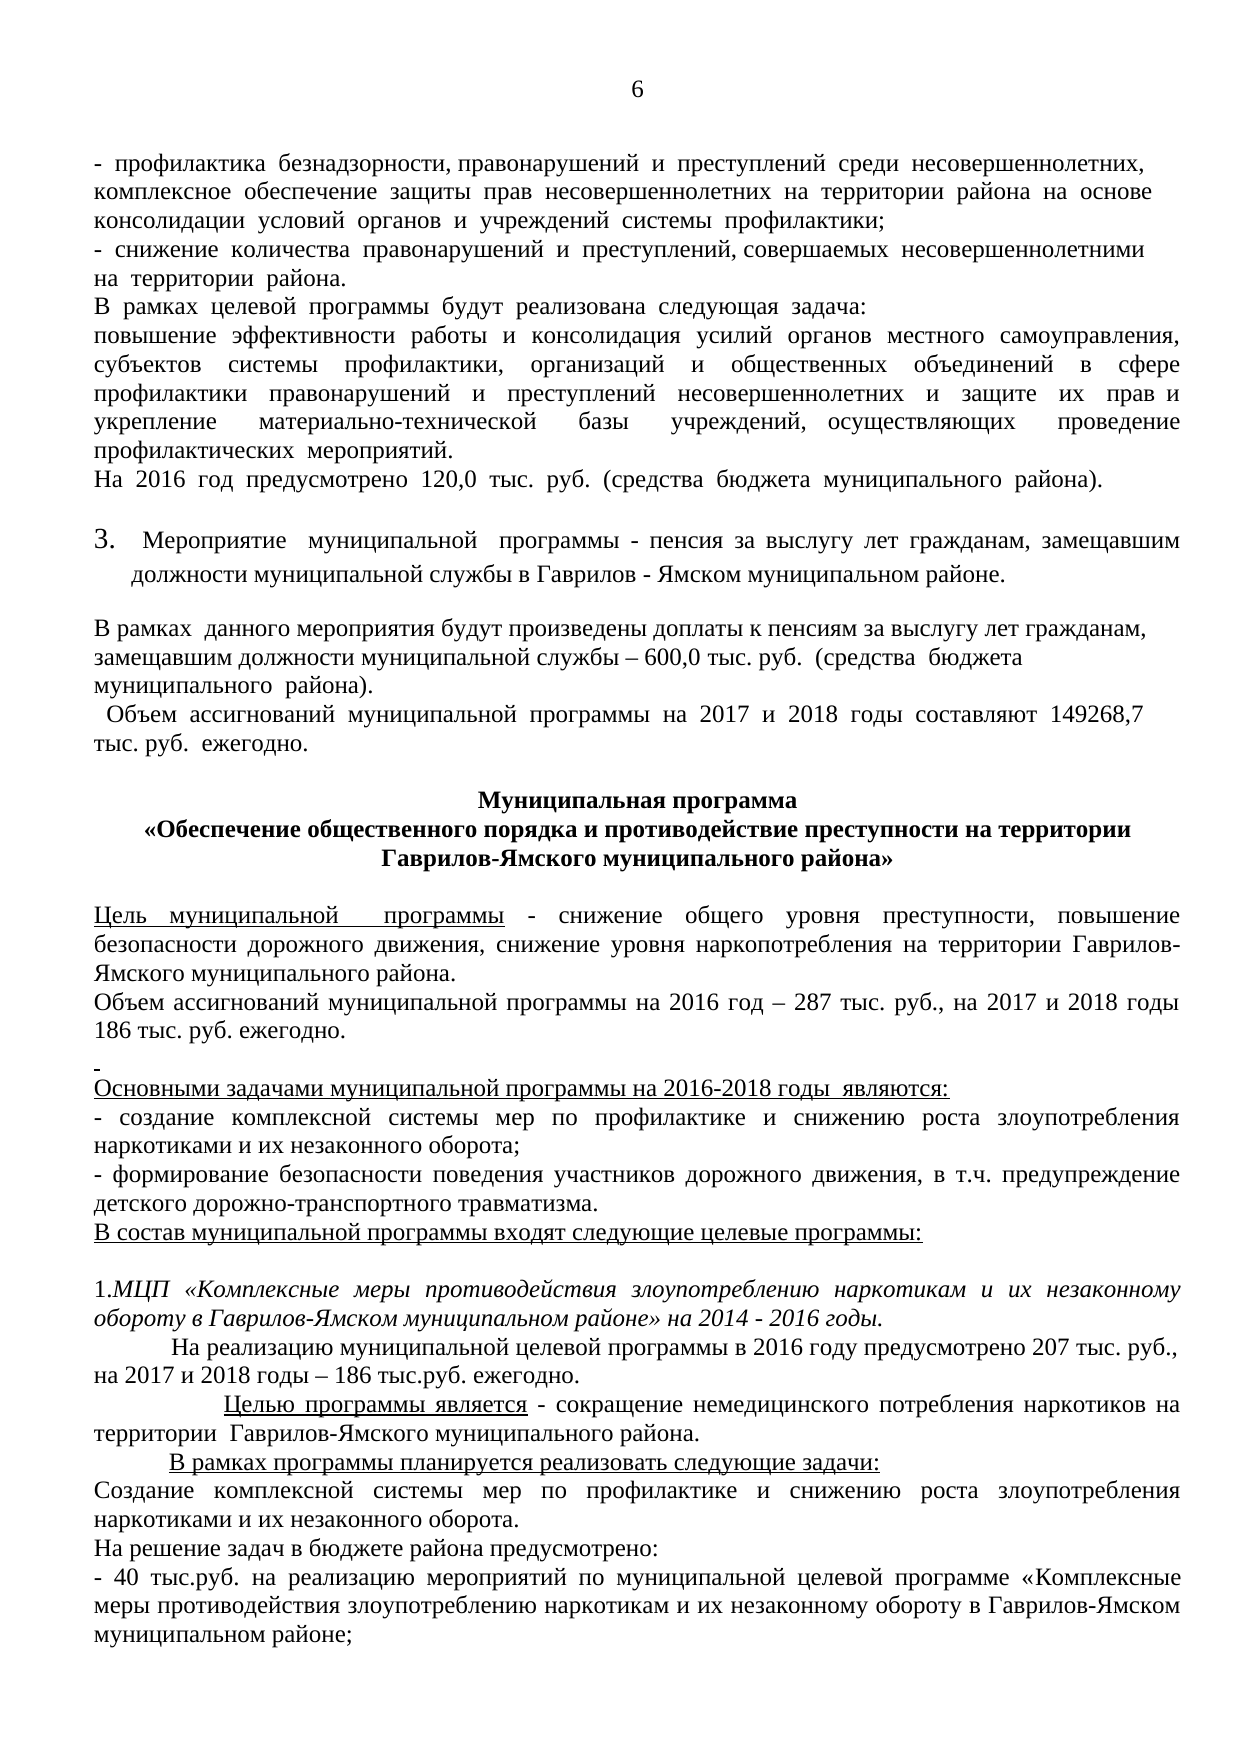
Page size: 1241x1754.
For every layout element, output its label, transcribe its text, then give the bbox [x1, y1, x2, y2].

text На реализацию муниципальной целевой программы в 2016 году предусмотрено 207 тыс. руб., на 2017 и 2018 годы – 186 тыс.руб. ежегодно. [94, 1332, 1181, 1389]
text - снижение количества правонарушений и преступлений, совершаемых несовершеннолетними на территории района. [94, 234, 1181, 291]
text Основными задачами муниципальной программы на 2016-2018 годы являются: [94, 1073, 1181, 1102]
text Целью программы является - сокращение немедицинского потребления наркотиков на территории Гаврилов-Ямского муниципального района. [94, 1389, 1181, 1447]
text Цель муниципальной программы - снижение общего уровня преступности, повышение безопасности дорожного движения, снижение уровня наркопотребления на территории Гаврилов-Ямского муниципального района. [94, 901, 1181, 987]
text На 2016 год предусмотрено 120,0 тыс. руб. (средства бюджета муниципального района). [94, 464, 1181, 493]
text - 40 тыс.руб. на реализацию мероприятий по муниципальной целевой программе «Комплексные меры противодействия злоупотреблению наркотикам и их незаконному обороту в Гаврилов-Ямском муниципальном районе; [94, 1562, 1181, 1648]
text - профилактика безнадзорности, правонарушений и преступлений среди несовершеннолетних, комплексное обеспечение защиты прав несовершеннолетних на территории района на основе консолидации условий органов и учреждений системы профилактики; [94, 148, 1181, 234]
text Объем ассигнований муниципальной программы на 2016 год – 287 тыс. руб., на 2017 и 2018 годы 186 тыс. руб. ежегодно. [94, 987, 1181, 1044]
text В состав муниципальной программы входят следующие целевые программы: [94, 1217, 1181, 1246]
text - формирование безопасности поведения участников дорожного движения, в т.ч. предупреждение детского дорожно-транспортного травматизма. [94, 1159, 1181, 1217]
text В рамках программы планируется реализовать следующие задачи: [94, 1447, 1181, 1476]
text «Обеспечение общественного порядка и противодействие преступности на территории Гаврилов-Ямского муниципального района» [94, 814, 1181, 872]
text повышение эффективности работы и консолидация усилий органов местного самоуправления, субъектов системы профилактики, организаций и общественных объединений в сфере профилактики правонарушений и преступлений несовершеннолетних и защите их прав и укрепление материально-технической базы учреждений, осуществляющих проведение профилактических мероприятий. [94, 320, 1181, 464]
text - создание комплексной системы мер по профилактике и снижению роста злоупотребления наркотиками и их незаконного оборота; [94, 1102, 1181, 1159]
text 1.МЦП «Комплексные меры противодействия злоупотреблению наркотикам и их незаконному обороту в Гаврилов-Ямском муниципальном районе» на 2014 - 2016 годы. [94, 1274, 1181, 1332]
text На решение задач в бюджете района предусмотрено: [94, 1533, 1181, 1562]
text Муниципальная программа [94, 786, 1181, 814]
text Создание комплексной системы мер по профилактике и снижению роста злоупотребления наркотиками и их незаконного оборота. [94, 1476, 1181, 1533]
text Объем ассигнований муниципальной программы на 2017 и 2018 годы составляют 149268,7 тыс. руб. ежегодно. [94, 699, 1181, 757]
text В рамках целевой программы будут реализована следующая задача: [94, 291, 1181, 320]
text В рамках данного мероприятия будут произведены доплаты к пенсиям за выслугу лет гражданам, замещавшим должности муниципальной службы – 600,0 тыс. руб. (средства бюджета муниципального района). [94, 613, 1181, 699]
list Мероприятие муниципальной программы - пенсия за выслугу лет гражданам, замещавшим должности муниципальной службы в Гаврилов - Ямском муниципальном районе. [94, 521, 1181, 588]
